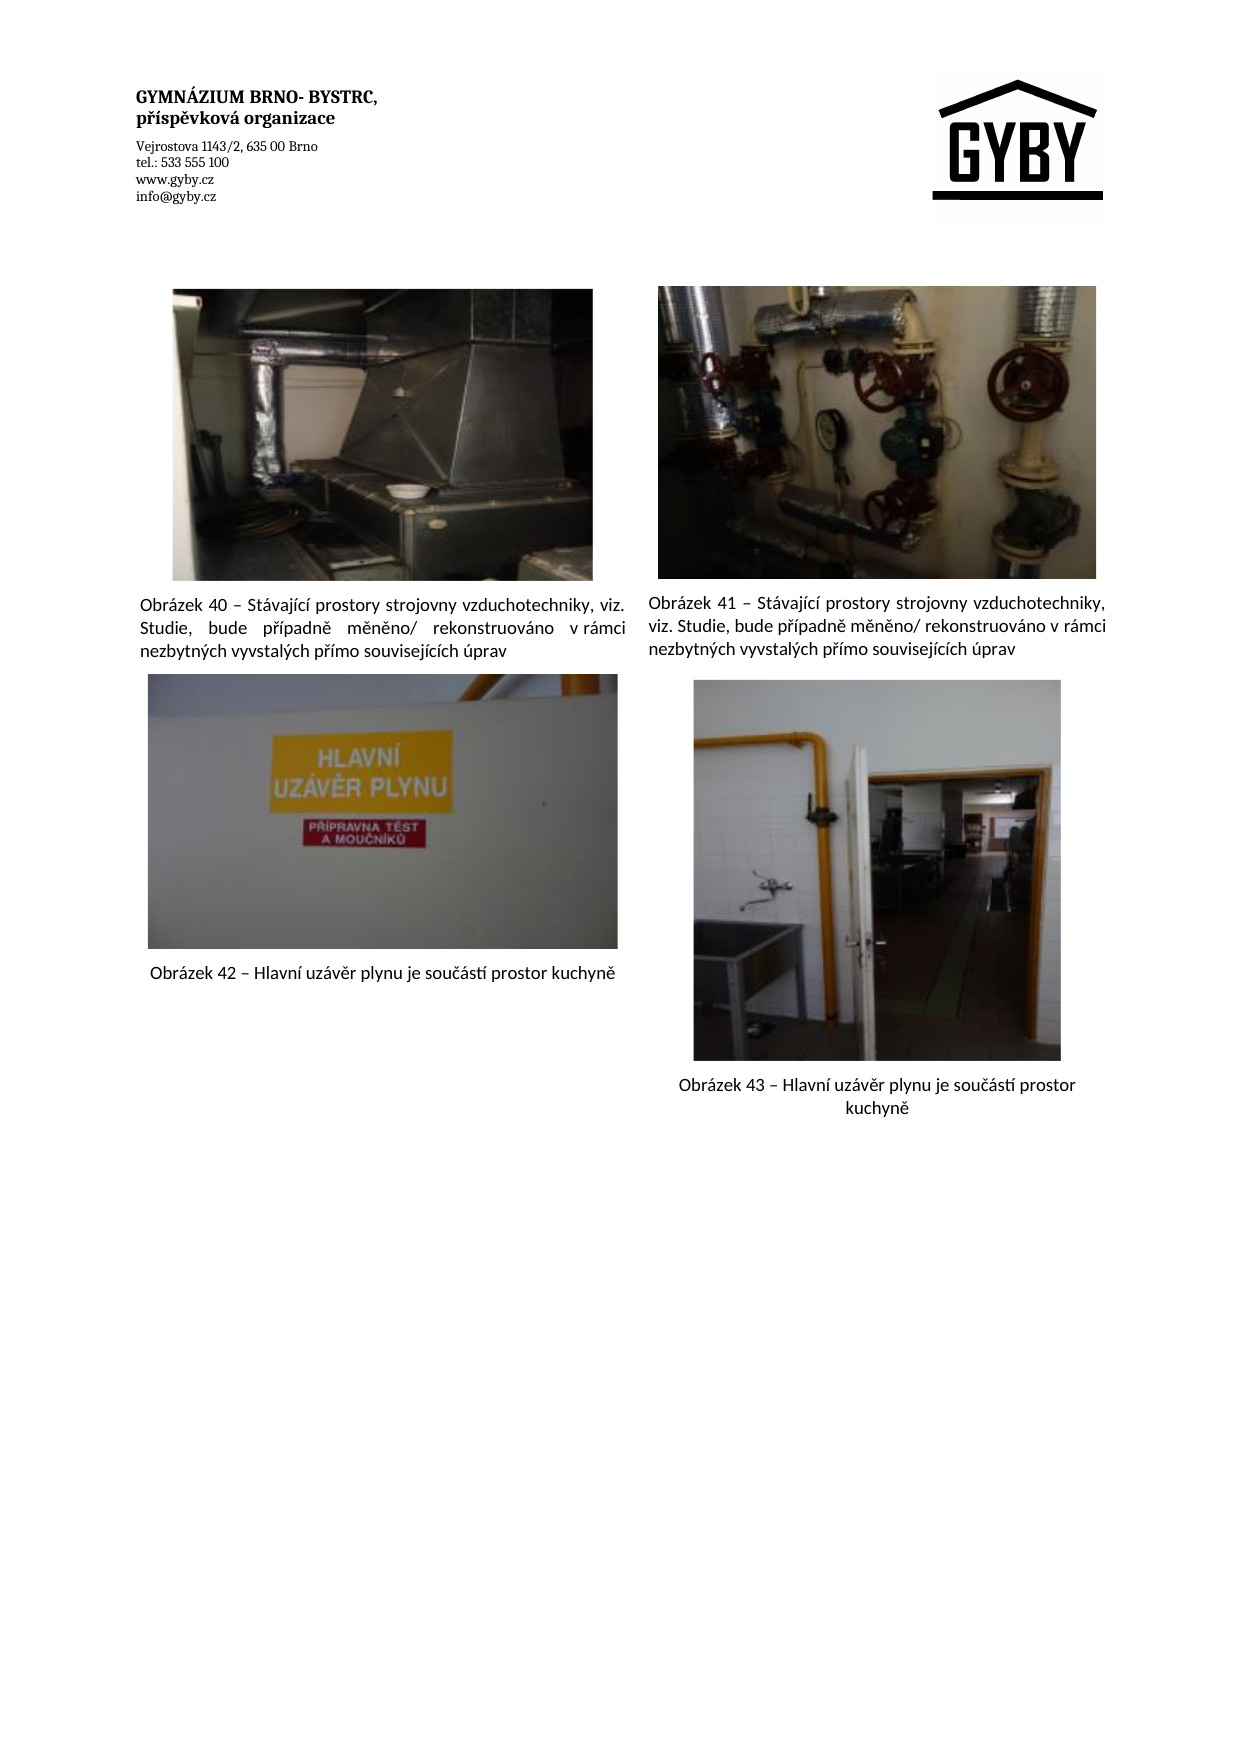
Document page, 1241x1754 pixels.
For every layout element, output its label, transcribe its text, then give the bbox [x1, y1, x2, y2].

picture [173, 289, 592, 580]
picture [694, 680, 1060, 1060]
picture [658, 286, 1097, 579]
table_cell Obrázek 40 – Stávající prostory strojovny vzduchotechniky, viz. Studie, bude případně měněno/ rekonstruováno v rámci nezbytných vyvstalých přímo souvisejících úprav [129, 286, 637, 662]
table_cell Obrázek 41 – Stávající prostory strojovny vzduchotechniky, viz. Studie, bude případně měněno/ rekonstruováno v rámci nezbytných vyvstalých přímo souvisejících úprav [637, 286, 1117, 662]
table_cell Obrázek 43 – Hlavní uzávěr plynu je součástí prostor kuchyně [637, 662, 1117, 1119]
table_cell Obrázek 42 – Hlavní uzávěr plynu je součástí prostor kuchyně [129, 662, 637, 1119]
picture [147, 674, 618, 949]
